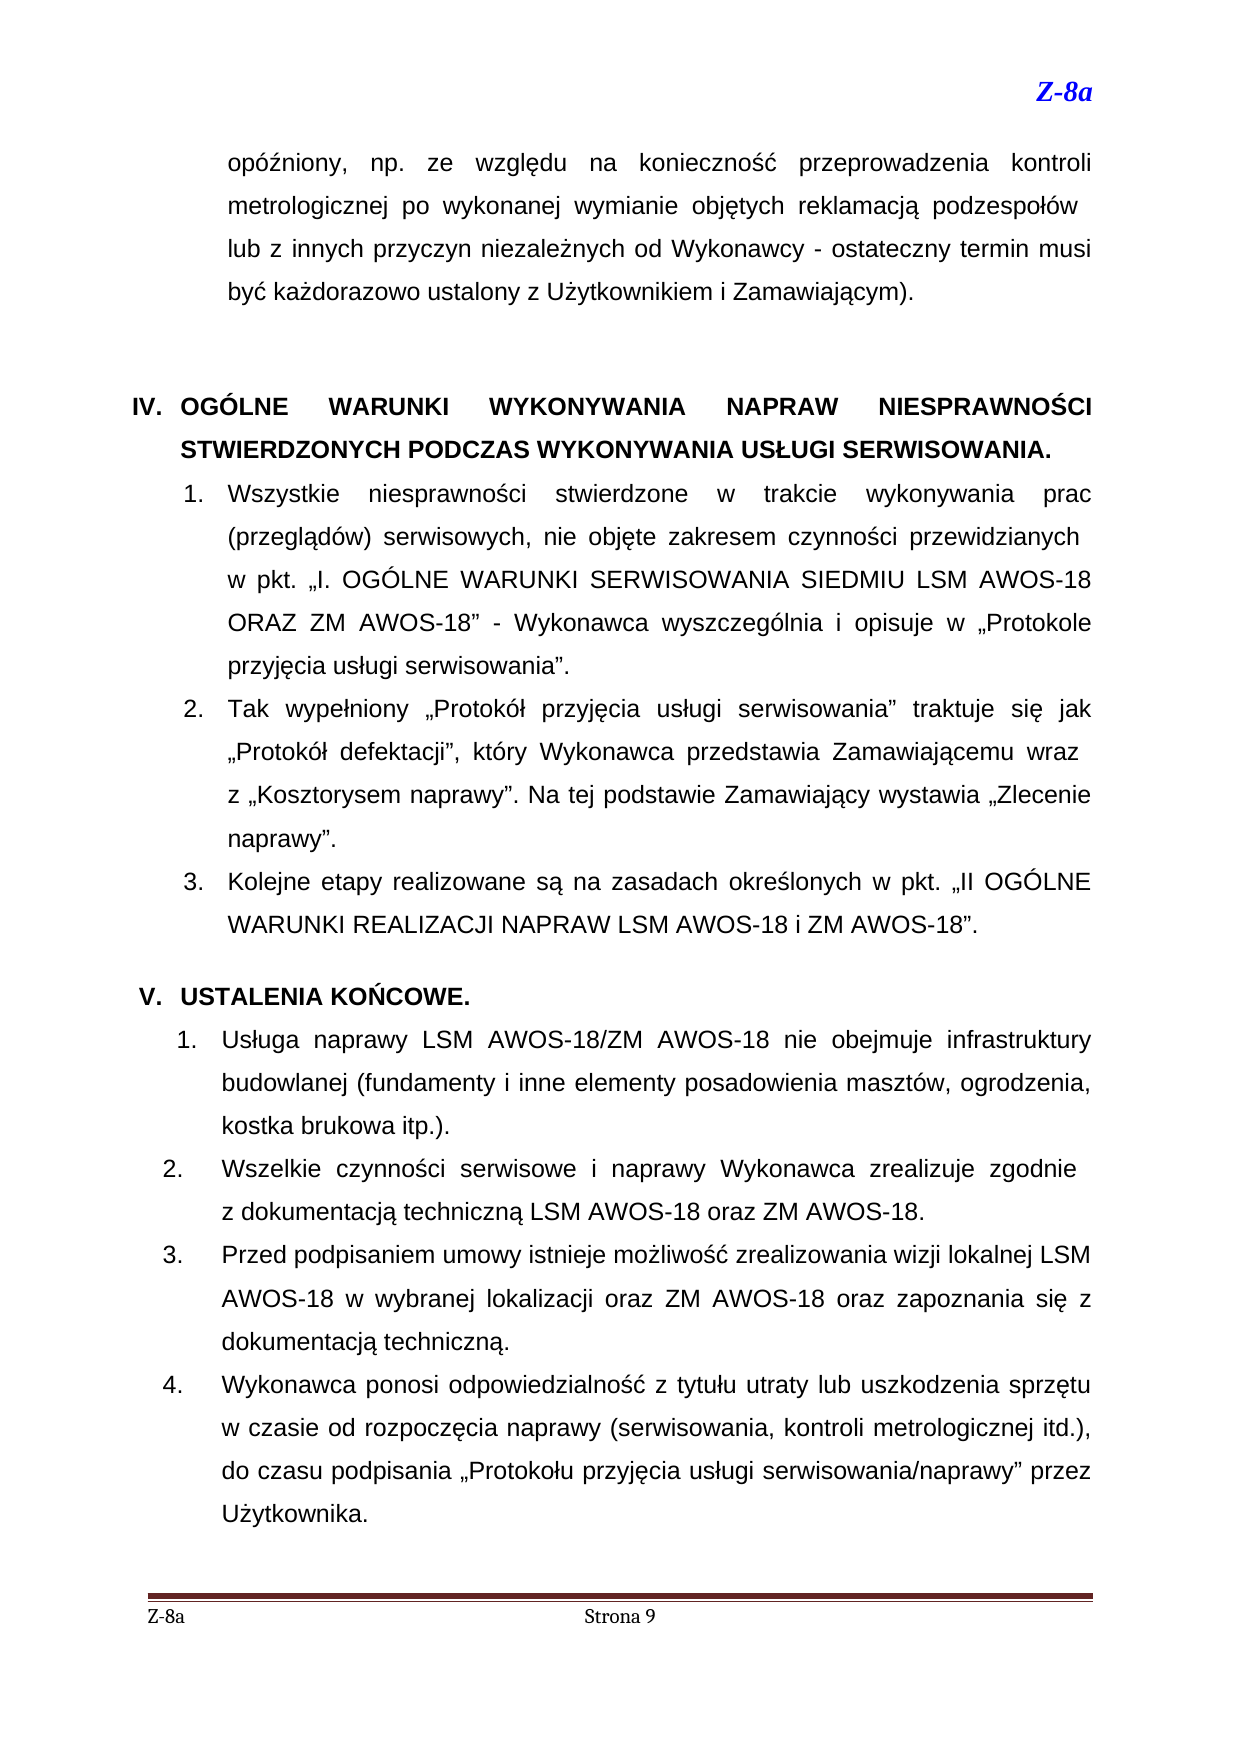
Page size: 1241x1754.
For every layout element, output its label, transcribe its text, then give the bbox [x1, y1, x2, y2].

list Wszystkie niesprawności stwierdzone w trakcie wykonywania prac (przeglądów) serwisowych, nie objęte zakresem czynności przewidzianych w pkt. „I. OGÓLNE WARUNKI SERWISOWANIA SIEDMIU LSM AWOS-18 ORAZ ZM AWOS-18” - Wykonawca wyszczególnia i opisuje w „Protokole przyjęcia usługi serwisowania”. [183, 479, 1093, 680]
list USTALENIA KOŃCOWE. [162, 982, 1093, 1011]
list Tak wypełniony „Protokół przyjęcia usługi serwisowania” traktuje się jak „Protokół defektacji”, który Wykonawca przedstawia Zamawiającemu wraz z „Kosztorysem naprawy”. Na tej podstawie Zamawiający wystawia „Zlecenie naprawy”. [183, 694, 1093, 852]
list Kolejne etapy realizowane są na zasadach określonych w pkt. „II OGÓLNE WARUNKI REALIZACJI NAPRAW LSM AWOS-18 i ZM AWOS-18”. [183, 867, 1093, 939]
list Przed podpisaniem umowy istnieje możliwość zrealizowania wizji lokalnej LSM AWOS-18 w wybranej lokalizacji oraz ZM AWOS-18 oraz zapoznania się z dokumentacją techniczną. [162, 1241, 1093, 1356]
list Wszelkie czynności serwisowe i naprawy Wykonawca zrealizuje zgodnie z dokumentacją techniczną LSM AWOS-18 oraz ZM AWOS-18. [162, 1154, 1093, 1226]
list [183, 148, 1093, 306]
list Usługa naprawy LSM AWOS-18/ZM AWOS-18 nie obejmuje infrastruktury budowlanej (fundamenty i inne elementy posadowienia masztów, ogrodzenia, kostka brukowa itp.). [176, 1025, 1093, 1140]
list OGÓLNE WARUNKI WYKONYWANIA NAPRAW NIESPRAWNOŚCI STWIERDZONYCH PODCZAS WYKONYWANIA USŁUGI SERWISOWANIA. [162, 392, 1093, 464]
list Wykonawca ponosi odpowiedzialność z tytułu utraty lub uszkodzenia sprzętu w czasie od rozpoczęcia naprawy (serwisowania, kontroli metrologicznej itd.), do czasu podpisania „Protokołu przyjęcia usługi serwisowania/naprawy” przez Użytkownika. [162, 1370, 1093, 1528]
